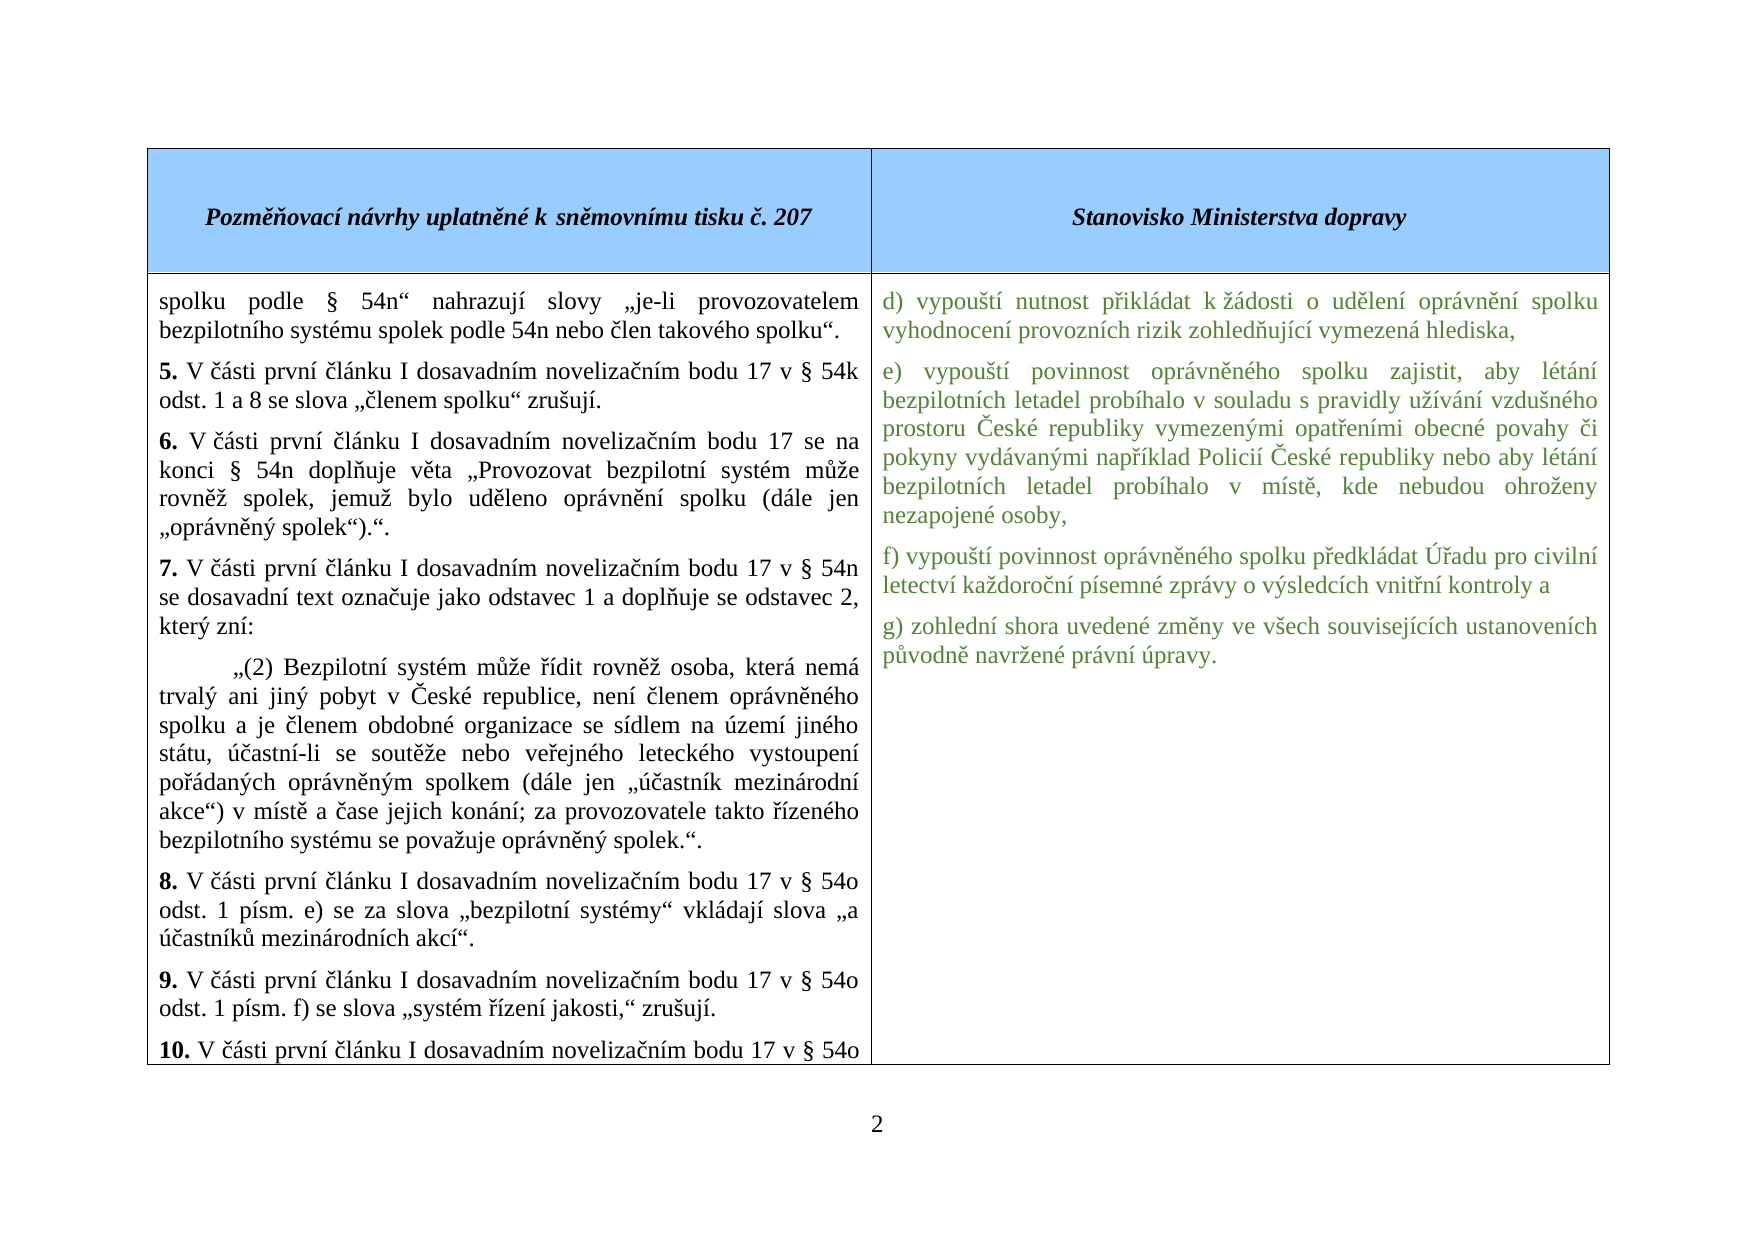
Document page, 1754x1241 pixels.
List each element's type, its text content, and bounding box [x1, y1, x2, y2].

table_header Pozměňovací návrhy uplatněné k sněmovnímu tisku č. 207 [148, 149, 871, 272]
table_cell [872, 274, 1609, 1063]
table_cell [148, 274, 871, 1063]
table_header Stanovisko Ministerstva dopravy [872, 149, 1609, 272]
